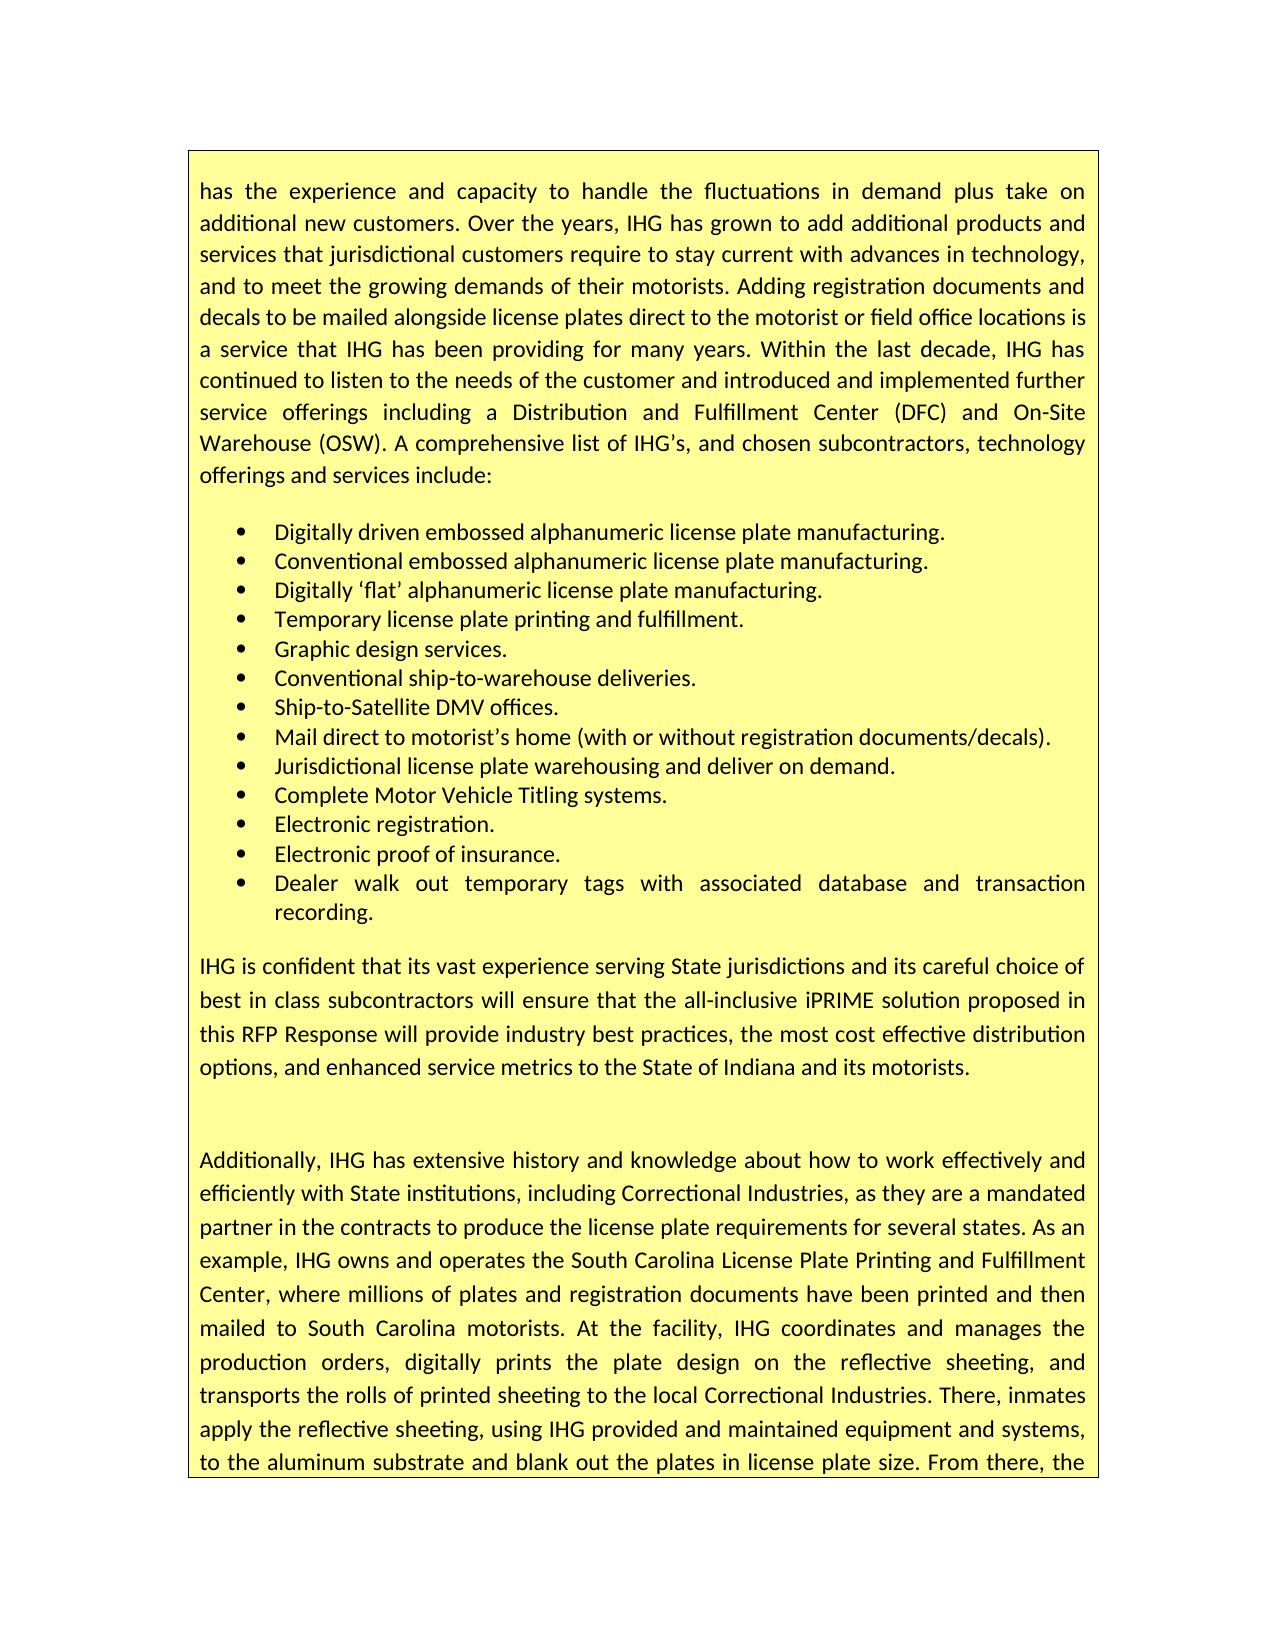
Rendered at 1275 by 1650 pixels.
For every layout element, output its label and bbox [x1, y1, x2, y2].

table_header [189, 151, 1098, 1477]
